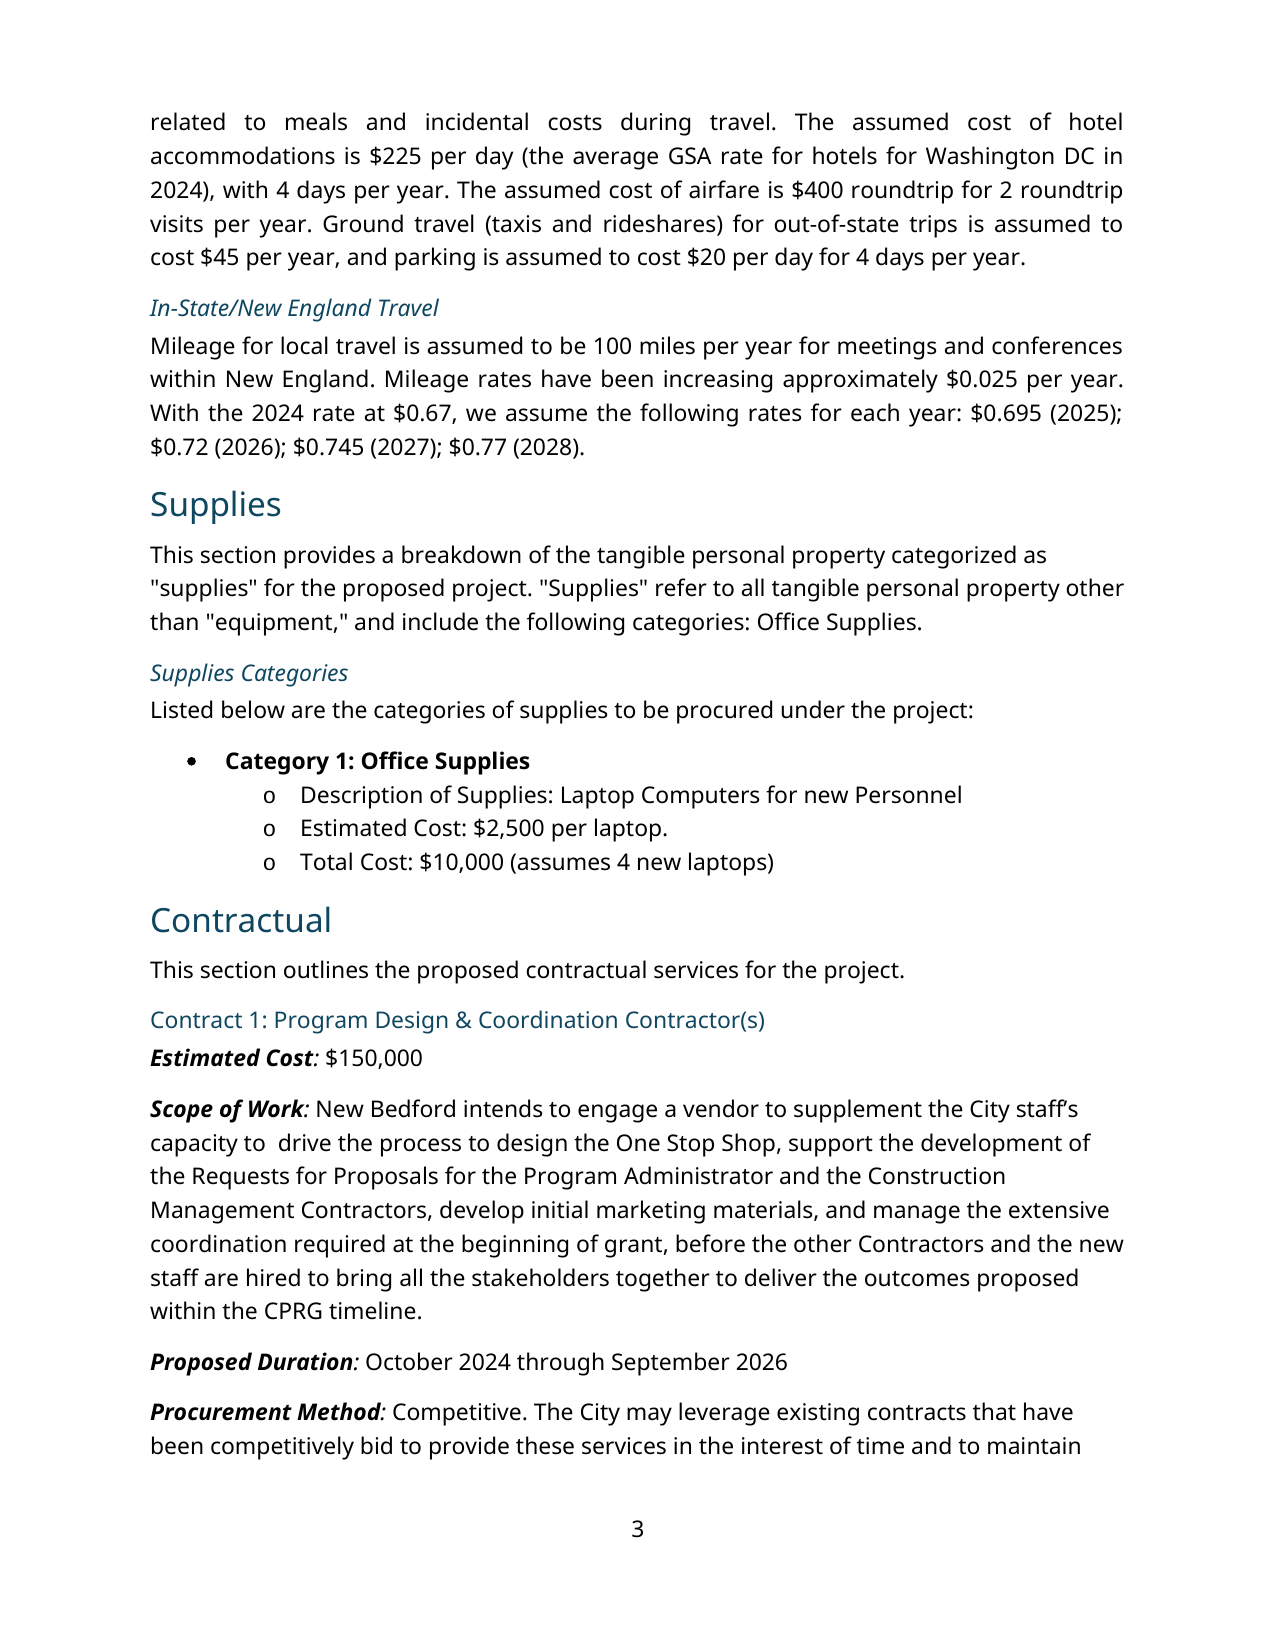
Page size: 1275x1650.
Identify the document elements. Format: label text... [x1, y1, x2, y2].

text This section provides a breakdown of the tangible personal property categorized as "supplies" for the proposed project. "Supplies" refer to all tangible personal property other than "equipment," and include the following categories: Office Supplies. [150, 538, 1125, 637]
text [150, 106, 1125, 272]
list Estimated Cost: $2,500 per laptop. [262, 812, 1125, 844]
subtitle Contractual [150, 897, 1125, 942]
subtitle Supplies Categories [150, 656, 1125, 688]
text Listed below are the categories of supplies to be procured under the project: [150, 694, 1125, 726]
list Description of Supplies: Laptop Computers for new Personnel [262, 778, 1125, 810]
text This section outlines the proposed contractual services for the project. [150, 954, 1125, 985]
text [150, 1396, 1125, 1461]
subtitle Contract 1: Program Design & Coordination Contractor(s) [150, 1004, 1125, 1036]
subtitle In-State/New England Travel [150, 292, 1125, 323]
list Total Cost: $10,000 (assumes 4 new laptops) [262, 846, 1125, 878]
text Scope of Work: New Bedford intends to engage a vendor to supplement the City staff’s capacity to drive the process to design the One Stop Shop, support the development of the Requests for Proposals for the Program Administrator and the Construction Management Contractors, develop initial marketing materials, and manage the extensive coordination required at the beginning of grant, before the other Contractors and the new staff are hired to bring all the stakeholders together to deliver the outcomes proposed within the CPRG timeline. [150, 1093, 1125, 1327]
list Category 1: Office Supplies [187, 745, 1125, 776]
text Proposed Duration: October 2024 through September 2026 [150, 1346, 1125, 1377]
text Estimated Cost: $150,000 [150, 1042, 1125, 1074]
text Mileage for local travel is assumed to be 100 miles per year for meetings and conferences within New England. Mileage rates have been increasing approximately $0.025 per year. With the 2024 rate at $0.67, we assume the following rates for each year: $0.695 (2025); $0.72 (2026); $0.745 (2027); $0.77 (2028). [150, 329, 1125, 462]
subtitle Supplies [150, 481, 1125, 527]
